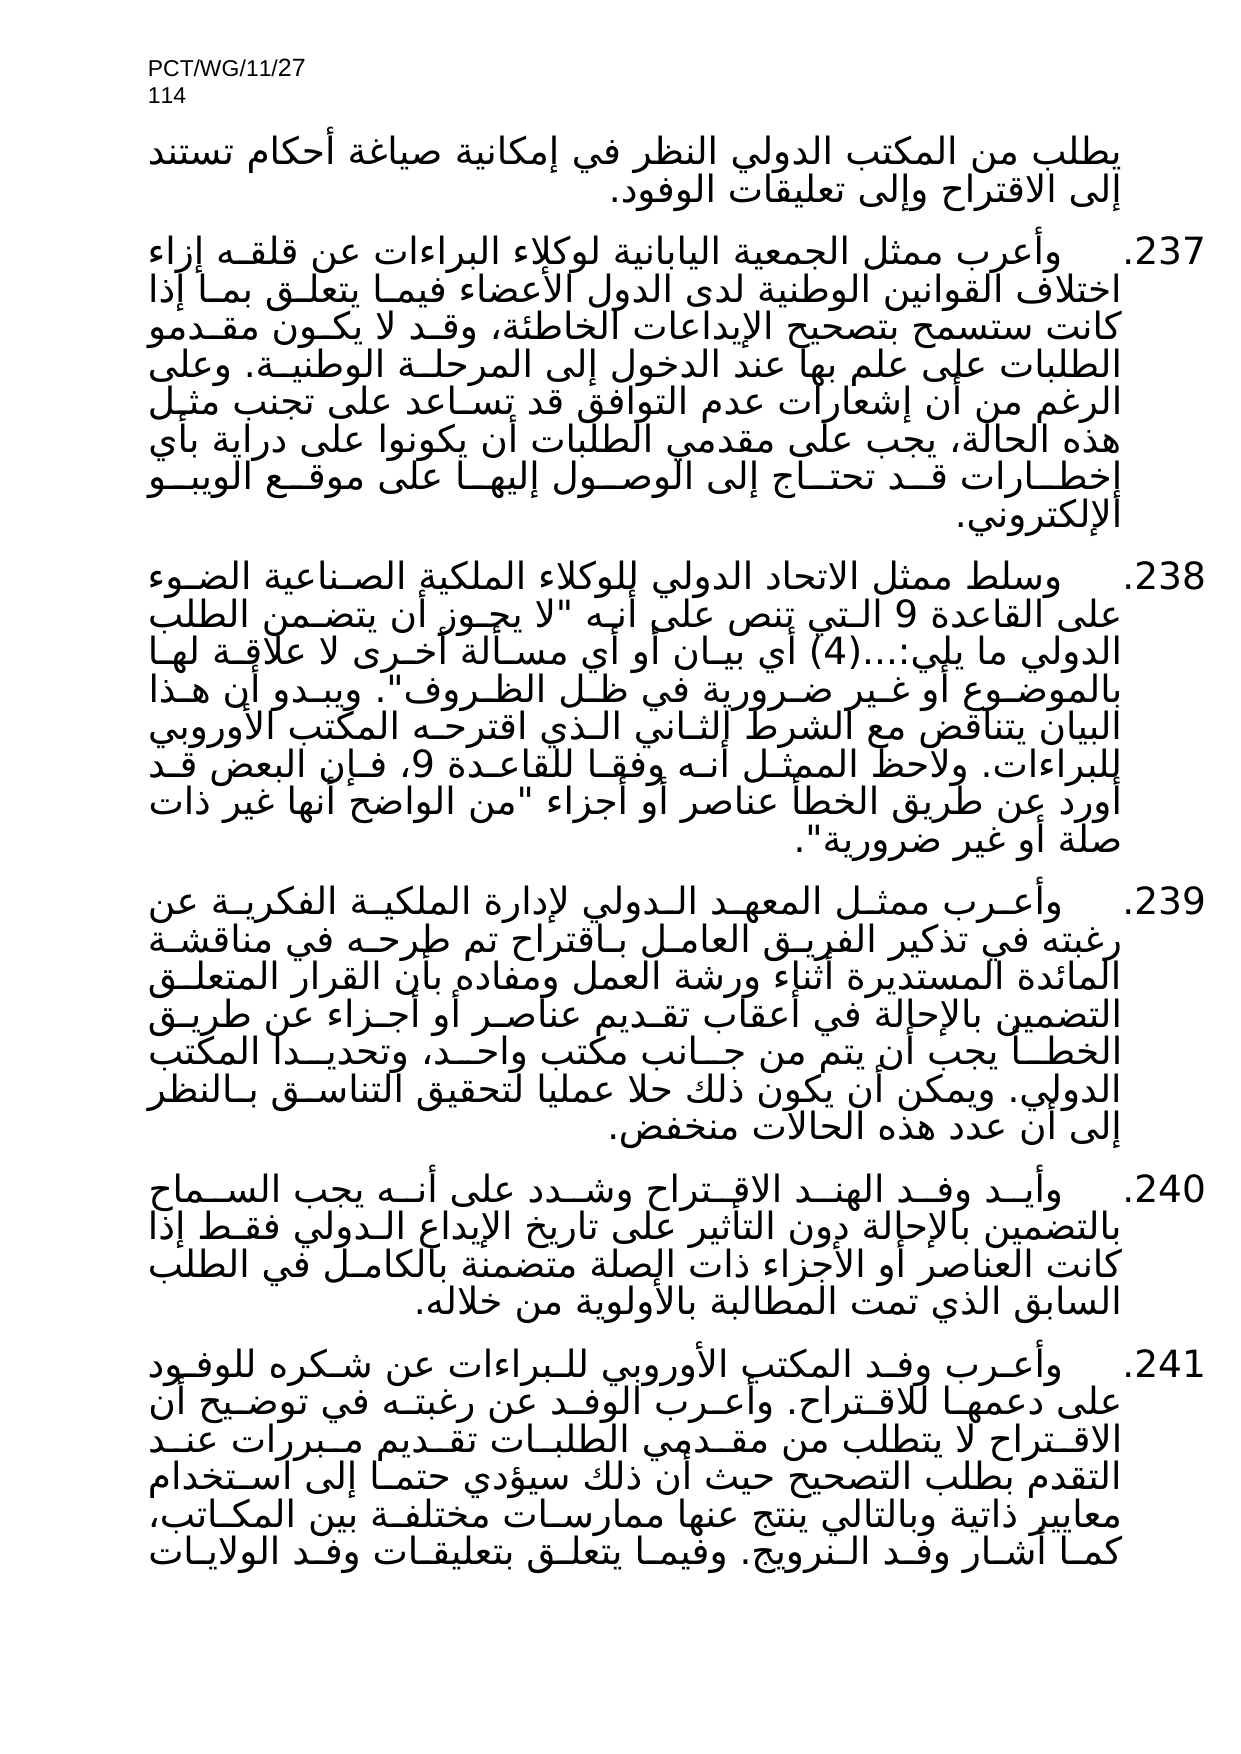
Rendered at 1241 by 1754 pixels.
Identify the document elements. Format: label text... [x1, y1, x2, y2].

text وأعرب ممثل المعهد الدولي لإدارة الملكية الفكرية عن رغبته في تذكير الفريق العامل باقتراح تم طرحه في مناقشة المائدة المستديرة أثناء ورشة العمل ومفاده بأن القرار المتعلق التضمين بالإحالة في أعقاب تقديم عناصر أو أجزاء عن طريق الخطأ يجب أن يتم من جانب مكتب واحد، وتحديدا المكتب الدولي. ويمكن أن يكون ذلك حلا عمليا لتحقيق التناسق بالنظر إلى أن عدد هذه الحالات منخفض. [148, 884, 1122, 1147]
text وأعرب ممثل الجمعية اليابانية لوكلاء البراءات عن قلقه إزاء اختلاف القوانين الوطنية لدى الدول الأعضاء فيما يتعلق بما إذا كانت ستسمح بتصحيح الإيداعات الخاطئة، وقد لا يكون مقدمو الطلبات على علم بها عند الدخول إلى المرحلة الوطنية. وعلى الرغم من أن إشعارات عدم التوافق قد تساعد على تجنب مثل هذه الحالة، يجب على مقدمي الطلبات أن يكونوا على دراية بأي إخطارات قد تحتاج إلى الوصول إليها على موقع الويبو الإلكتروني. [148, 234, 1122, 534]
text وسلط ممثل الاتحاد الدولي للوكلاء الملكية الصناعية الضوء على القاعدة 9 التي تنص على أنه "لا يجوز أن يتضمن الطلب الدولي ما يلي:...(4) أي بيان أو أي مسألة أخرى لا علاقة لها بالموضوع أو غير ضرورية في ظل الظروف". ويبدو أن هذا البيان يتناقض مع الشرط الثاني الذي اقترحه المكتب الأوروبي للبراءات. ولاحظ الممثل أنه وفقا للقاعدة 9، فإن البعض قد أورد عن طريق الخطأ عناصر أو أجزاء "من الواضح أنها غير ذات صلة أو غير ضرورية". [148, 559, 1122, 859]
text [148, 1347, 1122, 1572]
text وأيد وفد الهند الاقتراح وشدد على أنه يجب السماح بالتضمين بالإحالة دون التأثير على تاريخ الإيداع الدولي فقط إذا كانت العناصر أو الأجزاء ذات الصلة متضمنة بالكامل في الطلب السابق الذي تمت المطالبة بالأولوية من خلاله. [148, 1172, 1122, 1322]
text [148, 134, 1122, 209]
